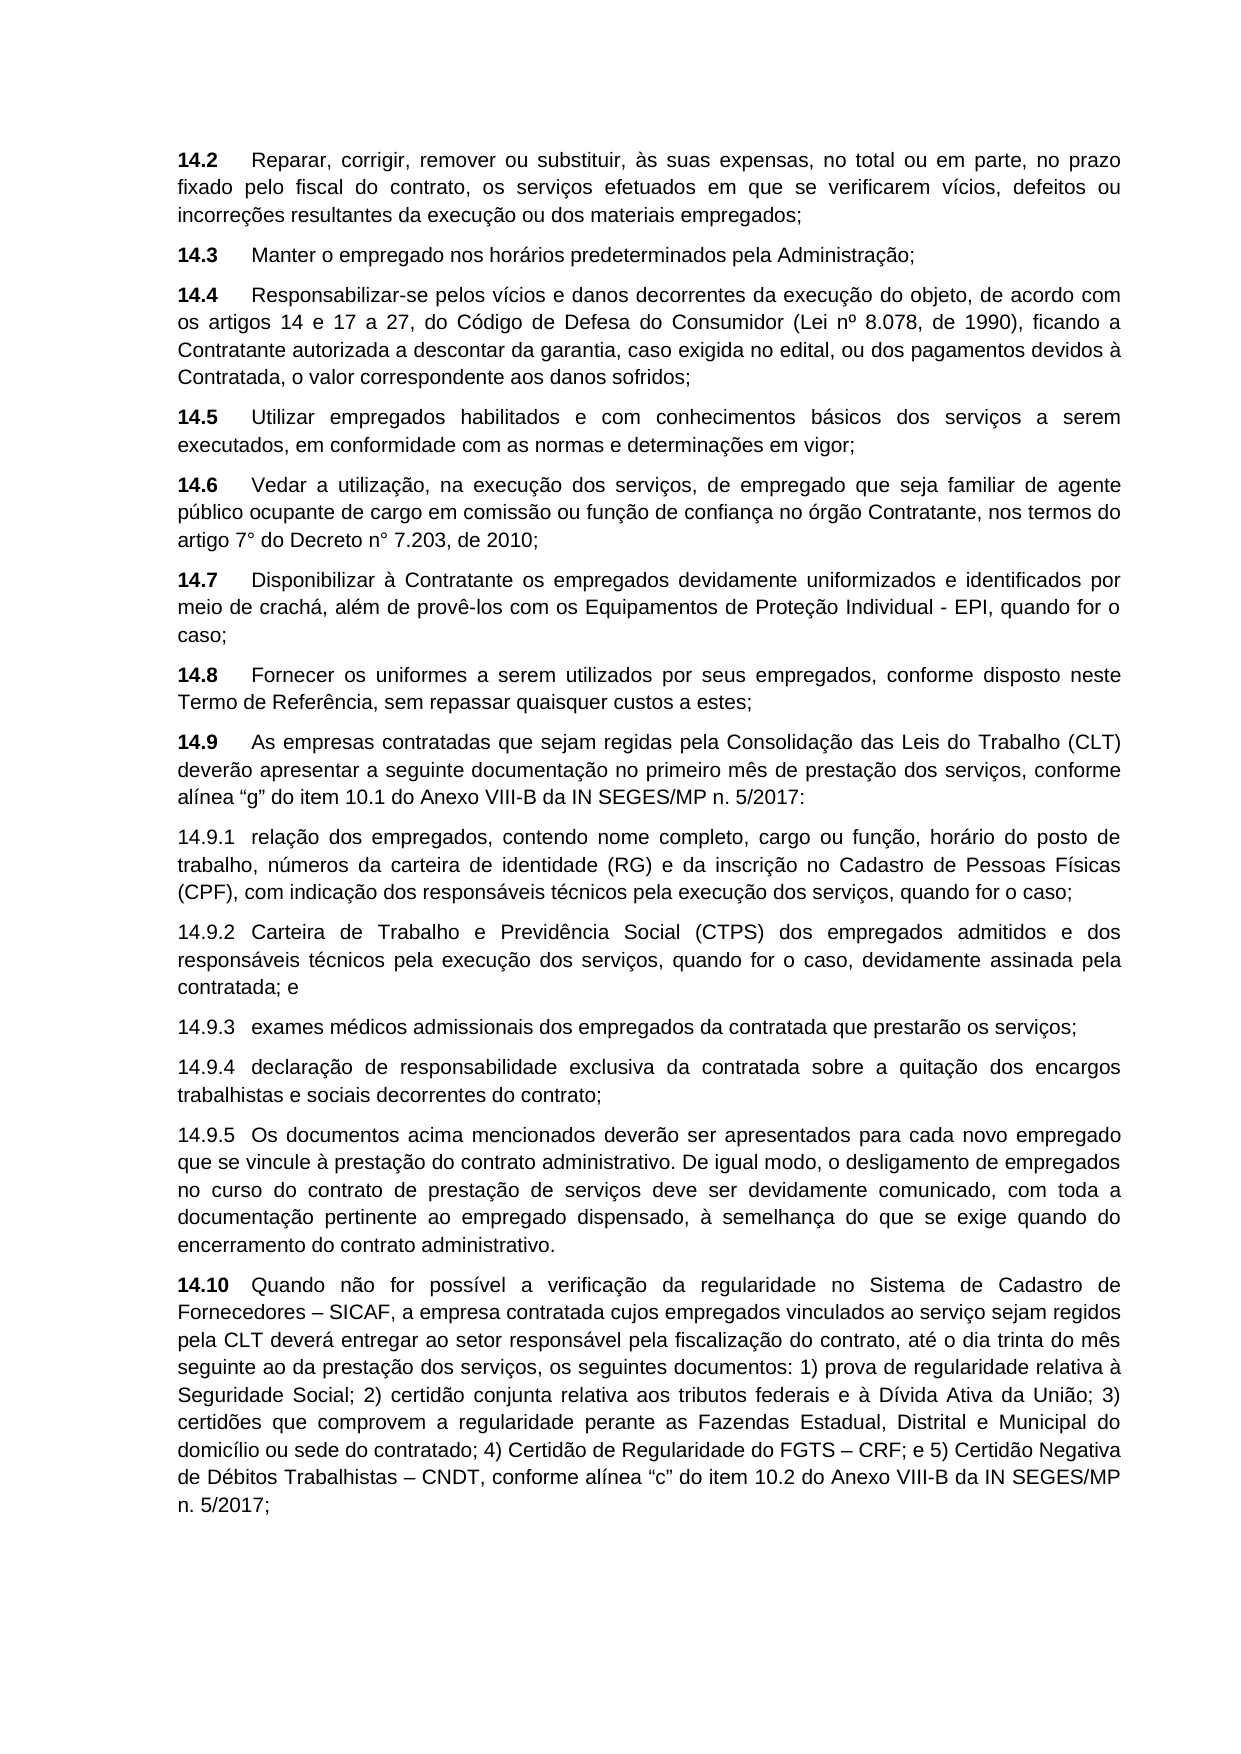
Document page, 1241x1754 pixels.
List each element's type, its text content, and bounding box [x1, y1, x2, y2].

list exames médicos admissionais dos empregados da contratada que prestarão os serviços; [177, 1015, 1122, 1039]
list Reparar, corrigir, remover ou substituir, às suas expensas, no total ou em parte, no prazo fixado pelo fiscal do contrato, os serviços efetuados em que se verificarem vícios, defeitos ou incorreções resultantes da execução ou dos materiais empregados; [177, 148, 1122, 227]
list declaração de responsabilidade exclusiva da contratada sobre a quitação dos encargos trabalhistas e sociais decorrentes do contrato; [177, 1055, 1122, 1107]
list Os documentos acima mencionados deverão ser apresentados para cada novo empregado que se vincule à prestação do contrato administrativo. De igual modo, o desligamento de empregados no curso do contrato de prestação de serviços deve ser devidamente comunicado, com toda a documentação pertinente ao empregado dispensado, à semelhança do que se exige quando do encerramento do contrato administrativo. [177, 1123, 1122, 1257]
list Manter o empregado nos horários predeterminados pela Administração; [177, 243, 1122, 267]
list Utilizar empregados habilitados e com conhecimentos básicos dos serviços a serem executados, em conformidade com as normas e determinações em vigor; [177, 405, 1122, 457]
list Carteira de Trabalho e Previdência Social (CTPS) dos empregados admitidos e dos responsáveis técnicos pela execução dos serviços, quando for o caso, devidamente assinada pela contratada; e [177, 920, 1122, 999]
list Responsabilizar-se pelos vícios e danos decorrentes da execução do objeto, de acordo com os artigos 14 e 17 a 27, do Código de Defesa do Consumidor (Lei nº 8.078, de 1990), ficando a Contratante autorizada a descontar da garantia, caso exigida no edital, ou dos pagamentos devidos à Contratada, o valor correspondente aos danos sofridos; [177, 283, 1122, 389]
list Disponibilizar à Contratante os empregados devidamente uniformizados e identificados por meio de crachá, além de provê-los com os Equipamentos de Proteção Individual - EPI, quando for o caso; [177, 568, 1122, 647]
list Vedar a utilização, na execução dos serviços, de empregado que seja familiar de agente público ocupante de cargo em comissão ou função de confiança no órgão Contratante, nos termos do artigo 7° do Decreto n° 7.203, de 2010; [177, 473, 1122, 552]
list relação dos empregados, contendo nome completo, cargo ou função, horário do posto de trabalho, números da carteira de identidade (RG) e da inscrição no Cadastro de Pessoas Físicas (CPF), com indicação dos responsáveis técnicos pela execução dos serviços, quando for o caso; [177, 825, 1122, 904]
list Fornecer os uniformes a serem utilizados por seus empregados, conforme disposto neste Termo de Referência, sem repassar quaisquer custos a estes; [177, 663, 1122, 714]
list Quando não for possível a verificação da regularidade no Sistema de Cadastro de Fornecedores – SICAF, a empresa contratada cujos empregados vinculados ao serviço sejam regidos pela CLT deverá entregar ao setor responsável pela fiscalização do contrato, até o dia trinta do mês seguinte ao da prestação dos serviços, os seguintes documentos: 1) prova de regularidade relativa à Seguridade Social; 2) certidão conjunta relativa aos tributos federais e à Dívida Ativa da União; 3) certidões que comprovem a regularidade perante as Fazendas Estadual, Distrital e Municipal do domicílio ou sede do contratado; 4) Certidão de Regularidade do FGTS – CRF; e 5) Certidão Negativa de Débitos Trabalhistas – CNDT, conforme alínea “c” do item 10.2 do Anexo VIII-B da IN SEGES/MP n. 5/2017; [177, 1273, 1122, 1517]
list As empresas contratadas que sejam regidas pela Consolidação das Leis do Trabalho (CLT) deverão apresentar a seguinte documentação no primeiro mês de prestação dos serviços, conforme alínea “g” do item 10.1 do Anexo VIII-B da IN SEGES/MP n. 5/2017: [177, 730, 1122, 809]
